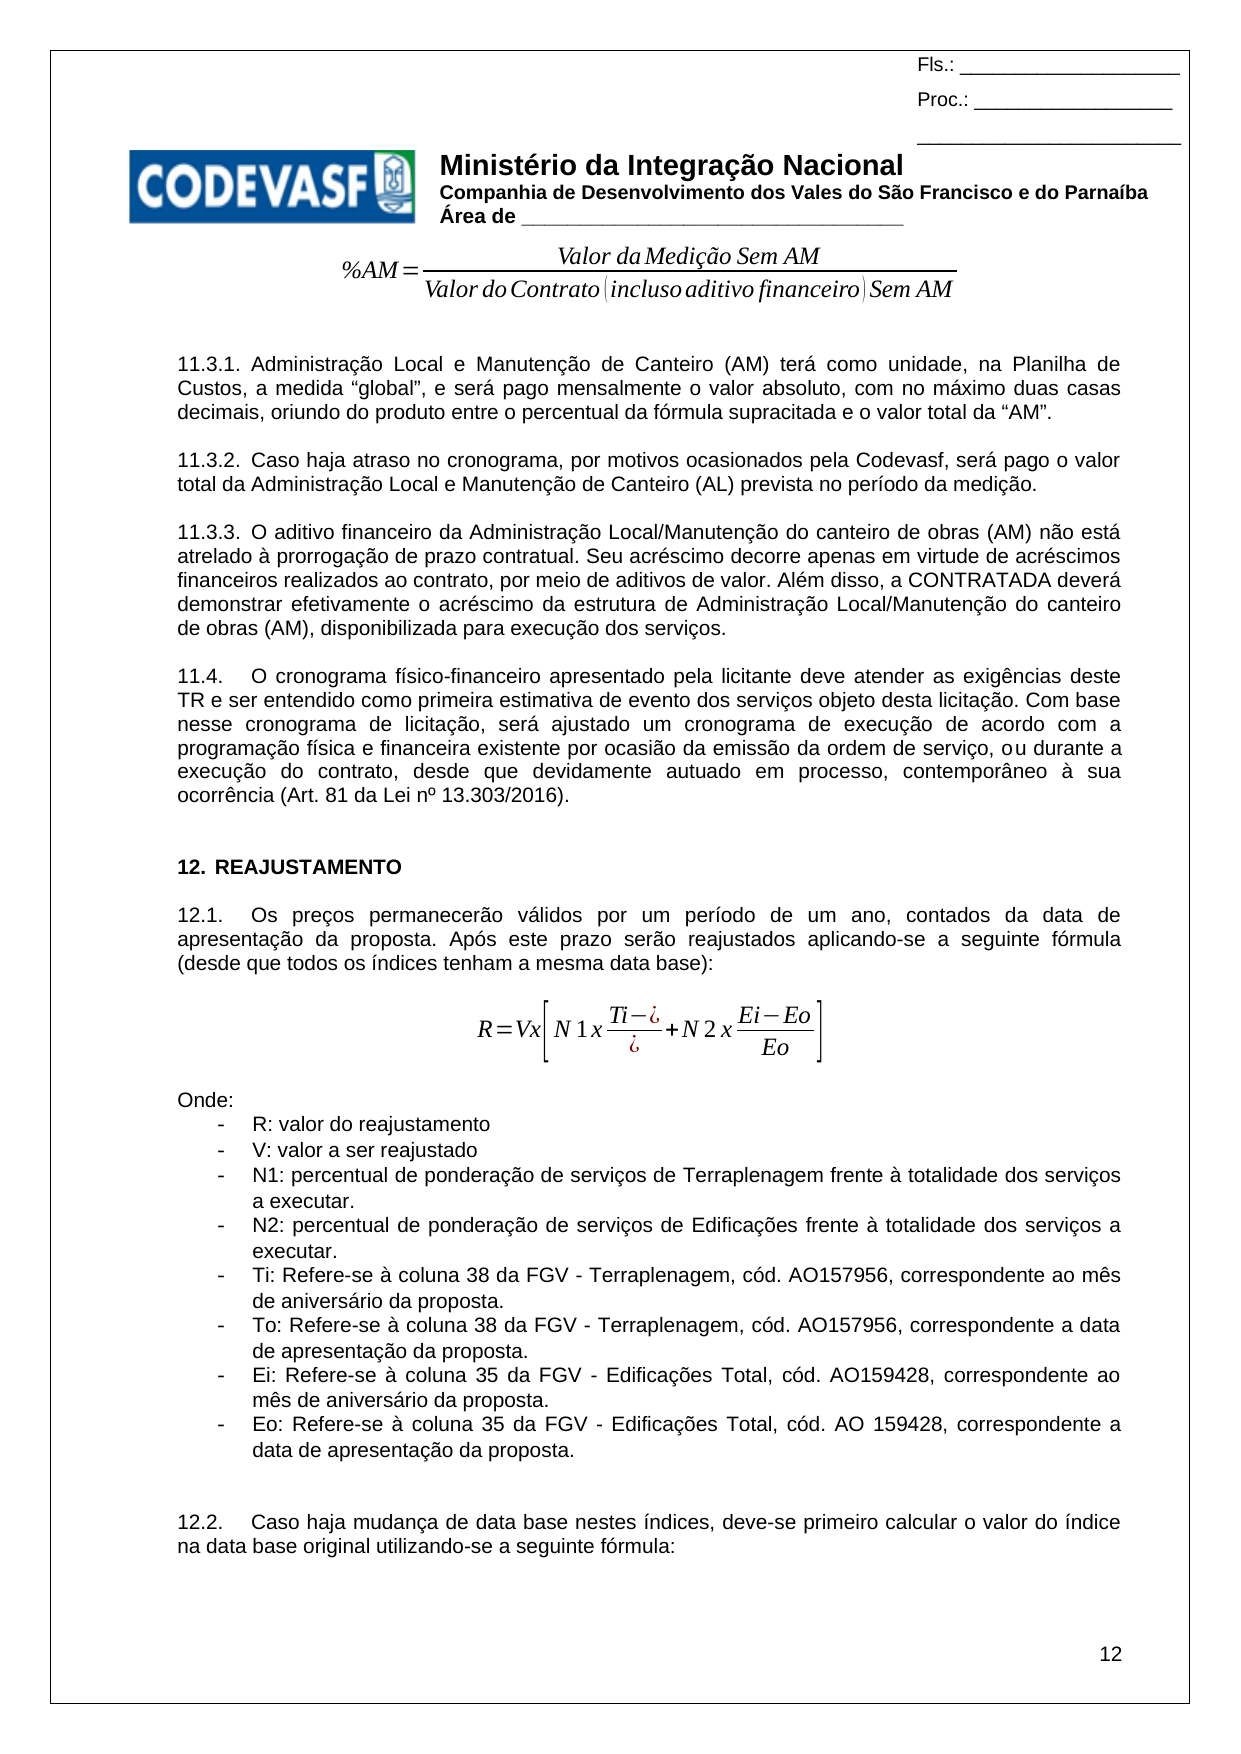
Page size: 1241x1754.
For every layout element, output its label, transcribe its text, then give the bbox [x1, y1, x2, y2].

subtitle Caso haja atraso no cronograma, por motivos ocasionados pela Codevasf, será pago o valor total da Administração Local e Manutenção de Canteiro (AL) prevista no período da medição. [177, 448, 1122, 496]
subtitle Administração Local e Manutenção de Canteiro (AM) terá como unidade, na Planilha de Custos, a medida “global”, e será pago mensalmente o valor absoluto, com no máximo duas casas decimais, oriundo do produto entre o percentual da fórmula supracitada e o valor total da “AM”. [177, 352, 1122, 424]
subtitle Os preços permanecerão válidos por um período de um ano, contados da data de apresentação da proposta. Após este prazo serão reajustados aplicando-se a seguinte fórmula (desde que todos os índices tenham a mesma data base): [177, 903, 1122, 975]
list Ti: Refere-se à coluna 38 da FGV - Terraplenagem, cód. AO157956, correspondente ao mês de aniversário da proposta. [214, 1263, 1122, 1313]
subtitle Caso haja mudança de data base nestes índices, deve-se primeiro calcular o valor do índice na data base original utilizando-se a seguinte fórmula: [177, 1510, 1122, 1558]
text Onde: [177, 1088, 1122, 1112]
list Eo: Refere-se à coluna 35 da FGV - Edificações Total, cód. AO 159428, correspondente a data de apresentação da proposta. [214, 1412, 1122, 1462]
list Ei: Refere-se à coluna 35 da FGV - Edificações Total, cód. AO159428, correspondente ao mês de aniversário da proposta. [214, 1362, 1122, 1412]
picture [129, 150, 417, 226]
list V: valor a ser reajustado [214, 1137, 1122, 1163]
list To: Refere-se à coluna 38 da FGV - Terraplenagem, cód. AO157956, correspondente a data de apresentação da proposta. [214, 1313, 1122, 1362]
subtitle O cronograma físico-financeiro apresentado pela licitante deve atender as exigências deste TR e ser entendido como primeira estimativa de evento dos serviços objeto desta licitação. Com base nesse cronograma de licitação, será ajustado um cronograma de execução de acordo com a programação física e financeira existente por ocasião da emissão da ordem de serviço, ou durante a execução do contrato, desde que devidamente autuado em processo, contemporâneo à sua ocorrência (Art. 81 da Lei nº 13.303/2016). [177, 663, 1122, 807]
list N2: percentual de ponderação de serviços de Edificações frente à totalidade dos serviços a executar. [214, 1213, 1122, 1263]
list R: valor do reajustamento [214, 1112, 1122, 1137]
subtitle REAJUSTAMENTO [177, 855, 1122, 879]
subtitle O aditivo financeiro da Administração Local/Manutenção do canteiro de obras (AM) não está atrelado à prorrogação de prazo contratual. Seu acréscimo decorre apenas em virtude de acréscimos financeiros realizados ao contrato, por meio de aditivos de valor. Além disso, a CONTRATADA deverá demonstrar efetivamente o acréscimo da estrutura de Administração Local/Manutenção do canteiro de obras (AM), disponibilizada para execução dos serviços. [177, 520, 1122, 639]
list N1: percentual de ponderação de serviços de Terraplenagem frente à totalidade dos serviços a executar. [214, 1163, 1122, 1213]
